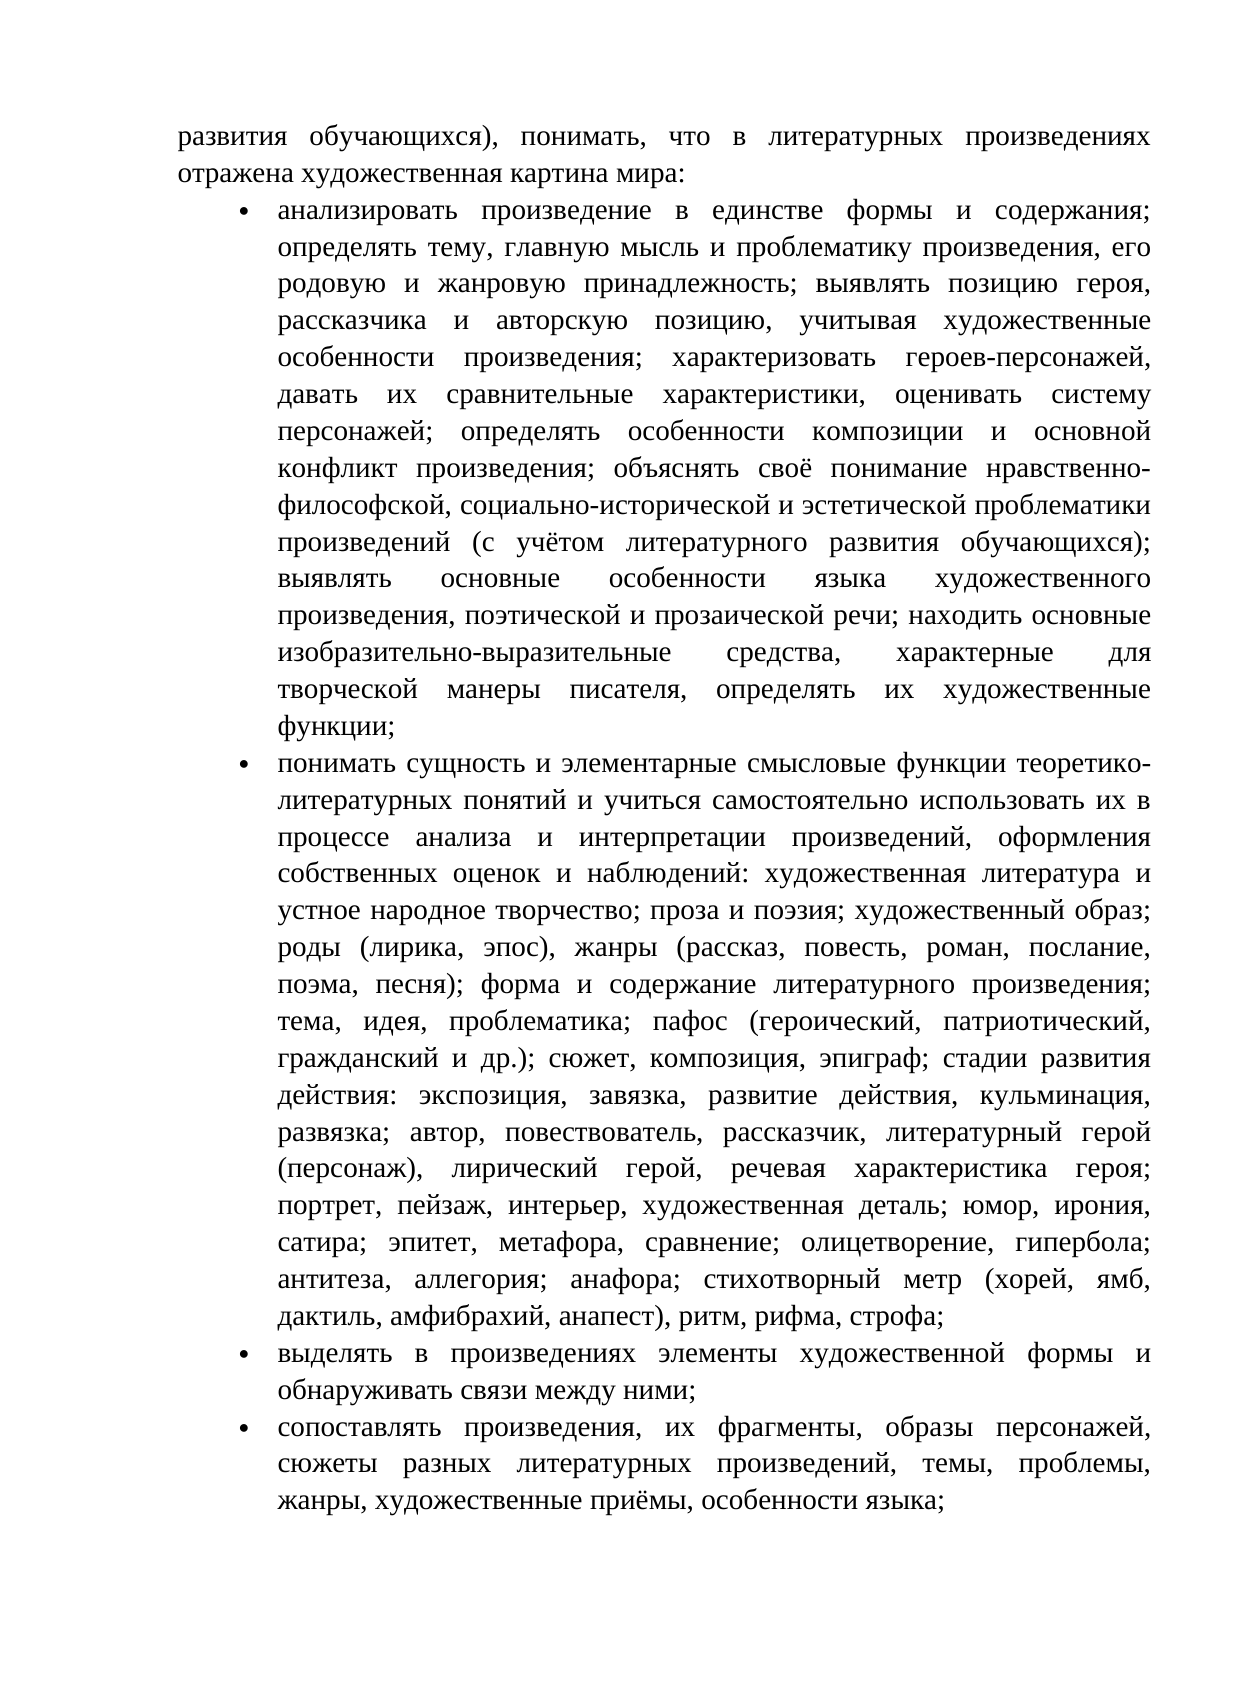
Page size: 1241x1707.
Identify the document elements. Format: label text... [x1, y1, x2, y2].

list анализировать произведение в единстве формы и содержания; определять тему, главную мысль и проблематику произведения, его родовую и жанровую принадлежность; выявлять позицию героя, рассказчика и авторскую позицию, учитывая художественные особенности произведения; характеризовать героев-персонажей, давать их сравнительные характеристики, оценивать систему персонажей; определять особенности композиции и основной конфликт произведения; объяснять своё понимание нравственно-философской, социально-исторической и эстетической проблематики произведений (с учётом литературного развития обучающихся); выявлять основные особенности языка художественного произведения, поэтической и прозаической речи; находить основные изобразительно-выразительные средства, характерные для творческой манеры писателя, определять их художественные функции; [240, 192, 1152, 742]
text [177, 118, 1152, 188]
list сопоставлять произведения, их фрагменты, образы персонажей, сюжеты разных литературных произведений, темы, проблемы, жанры, художественные приёмы, особенности языка; [240, 1409, 1152, 1516]
list понимать сущность и элементарные смысловые функции теоретико-литературных понятий и учиться самостоятельно использовать их в процессе анализа и интерпретации произведений, оформления собственных оценок и наблюдений: художественная литература и устное народное творчество; проза и поэзия; художественный образ; роды (лирика, эпос), жанры (рассказ, повесть, роман, послание, поэма, песня); форма и содержание литературного произведения; тема, идея, проблематика; пафос (героический, патриотический, гражданский и др.); сюжет, композиция, эпиграф; стадии развития действия: экспозиция, завязка, развитие действия, кульминация, развязка; автор, повествователь, рассказчик, литературный герой (персонаж), лирический герой, речевая характеристика героя; портрет, пейзаж, интерьер, художественная деталь; юмор, ирония, сатира; эпитет, метафора, сравнение; олицетворение, гипербола; антитеза, аллегория; анафора; стихотворный метр (хорей, ямб, дактиль, амфибрахий, анапест), ритм, рифма, строфа; [240, 745, 1152, 1332]
list выделять в произведениях элементы художественной формы и обнаруживать связи между ними; [240, 1335, 1152, 1405]
